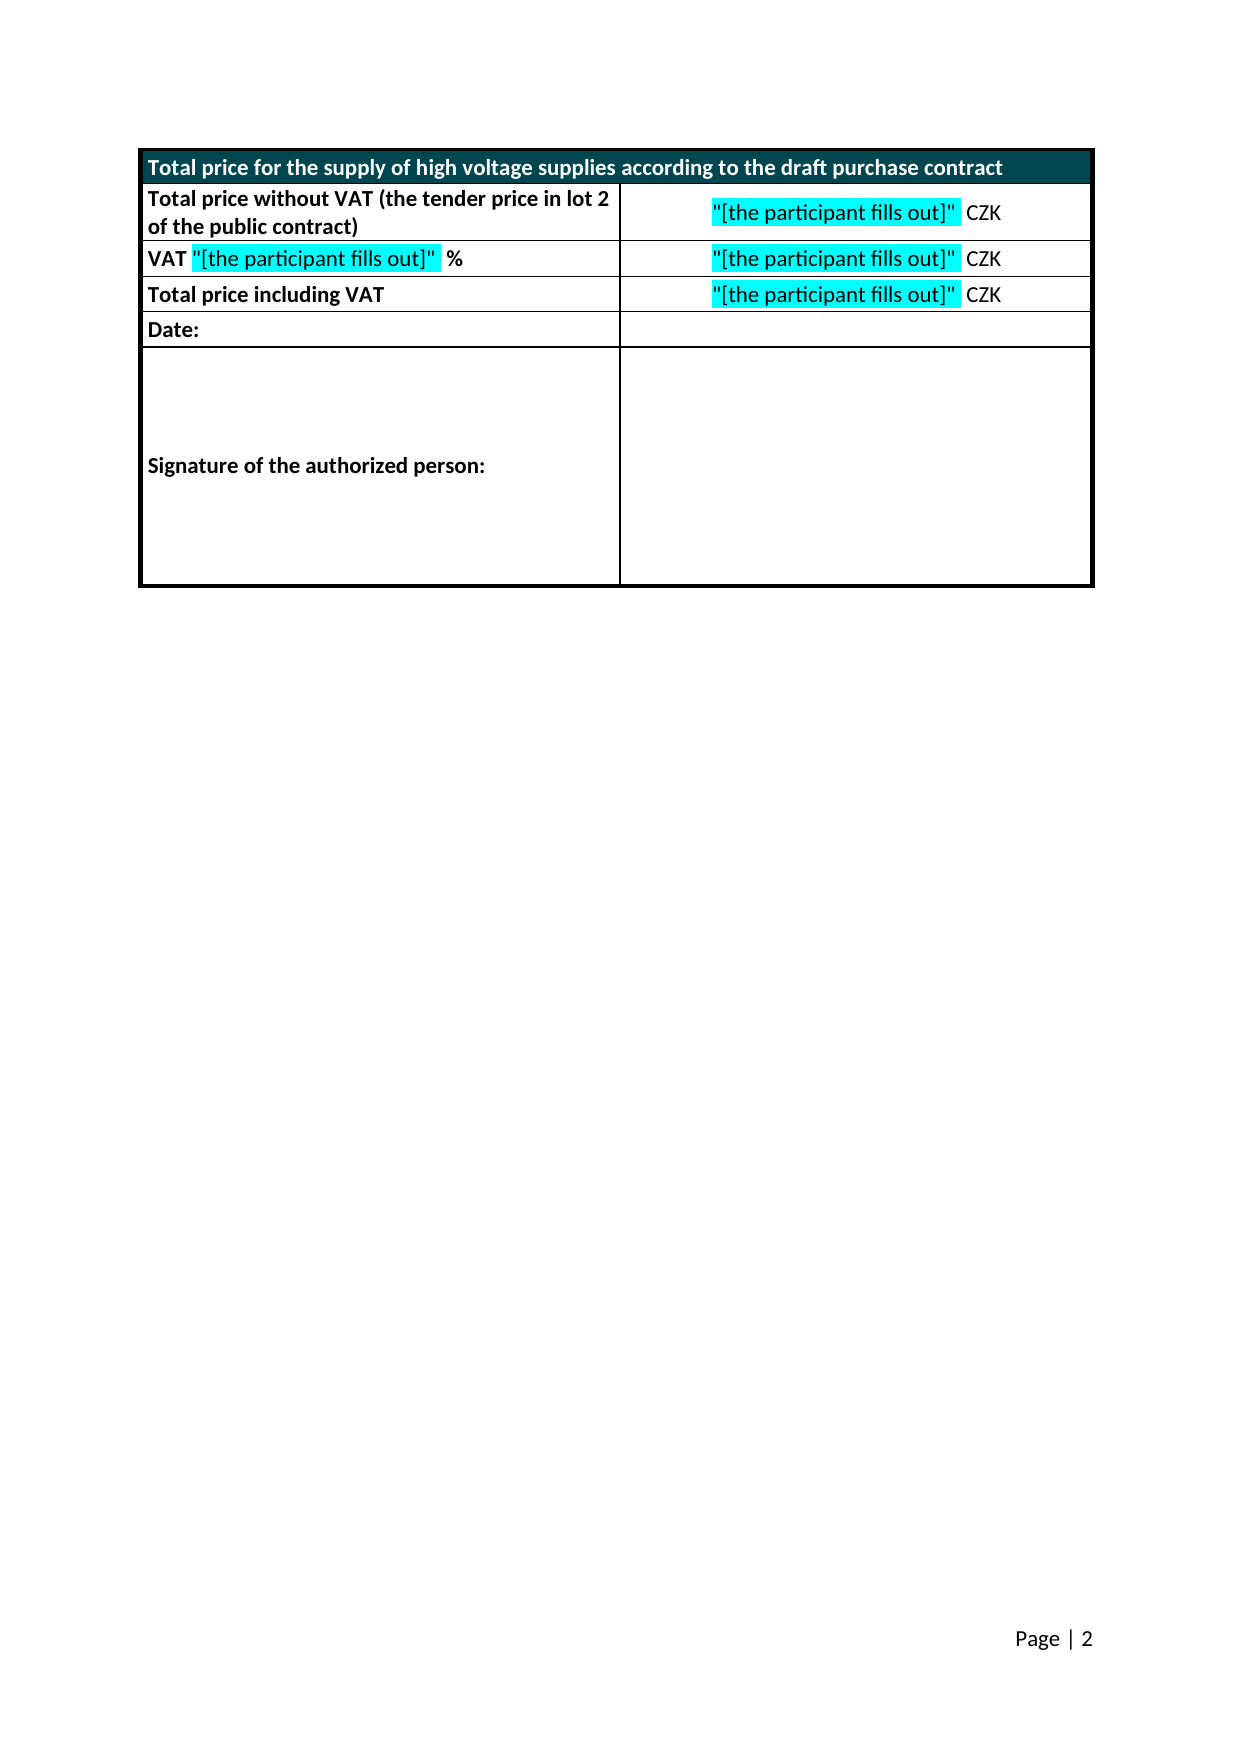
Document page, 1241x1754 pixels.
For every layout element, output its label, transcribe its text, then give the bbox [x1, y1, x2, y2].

table_cell Total price including VAT [143, 277, 619, 311]
table_cell Total price without VAT (the tender price in lot 2 of the public contract) [143, 184, 619, 240]
table_cell CZK [621, 184, 1090, 240]
table_cell CZK [621, 241, 1090, 276]
table_header Total price for the supply of high voltage supplies according to the draft purchase contract [143, 151, 1090, 183]
table_cell VAT % [143, 241, 619, 276]
table_cell [621, 348, 1090, 584]
table_cell CZK [621, 277, 1090, 311]
table_cell [621, 312, 1090, 346]
table_cell Signature of the authorized person: [143, 348, 619, 584]
table_cell Date: [143, 312, 619, 346]
